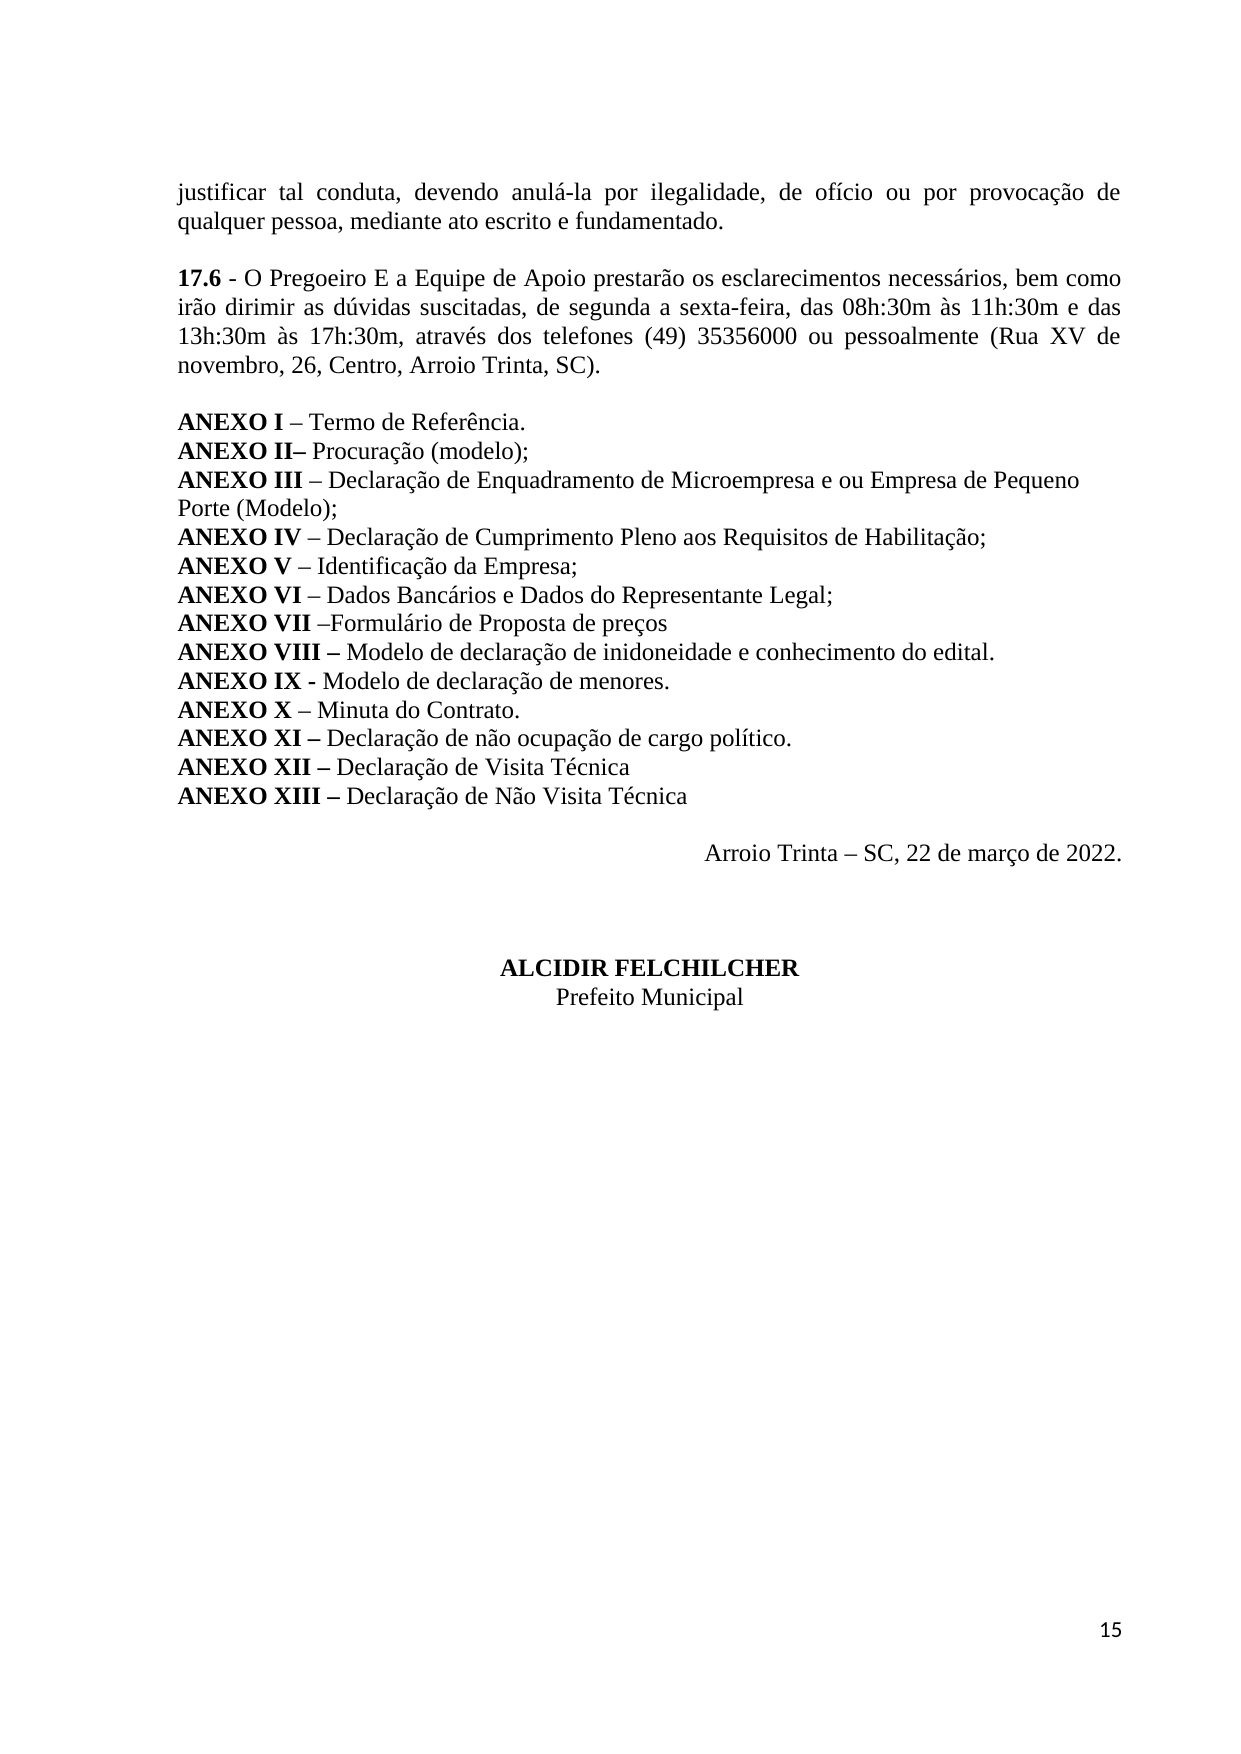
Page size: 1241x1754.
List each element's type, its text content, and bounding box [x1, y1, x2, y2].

text Prefeito Municipal [177, 982, 1122, 1011]
text ANEXO XIII – Declaração de Não Visita Técnica [177, 781, 1122, 810]
text ANEXO VI – Dados Bancários e Dados do Representante Legal; [177, 580, 1122, 608]
text ANEXO III – Declaração de Enquadramento de Microempresa e ou Empresa de Pequeno Porte (Modelo); [177, 465, 1122, 522]
text ANEXO II– Procuração (modelo); [177, 436, 1122, 465]
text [177, 177, 1122, 235]
text ANEXO XI – Declaração de não ocupação de cargo político. [177, 723, 1122, 752]
text ANEXO V – Identificação da Empresa; [177, 551, 1122, 580]
text ANEXO XII – Declaração de Visita Técnica [177, 752, 1122, 781]
text ANEXO IX - Modelo de declaração de menores. [177, 666, 1122, 695]
text ANEXO X – Minuta do Contrato. [177, 695, 1122, 723]
text ALCIDIR FELCHILCHER [177, 953, 1122, 982]
text Arroio Trinta – SC, 22 de março de 2022. [177, 838, 1122, 867]
text ANEXO VII –Formulário de Proposta de preços [177, 608, 1122, 637]
text ANEXO I – Termo de Referência. [177, 407, 1122, 436]
text ANEXO IV – Declaração de Cumprimento Pleno aos Requisitos de Habilitação; [177, 522, 1122, 551]
text ANEXO VIII – Modelo de declaração de inidoneidade e conhecimento do edital. [177, 637, 1122, 666]
text 17.6 - O Pregoeiro E a Equipe de Apoio prestarão os esclarecimentos necessários, bem como irão dirimir as dúvidas suscitadas, de segunda a sexta-feira, das 08h:30m às 11h:30m e das 13h:30m às 17h:30m, através dos telefones (49) 35356000 ou pessoalmente (Rua XV de novembro, 26, Centro, Arroio Trinta, SC). [177, 263, 1122, 378]
